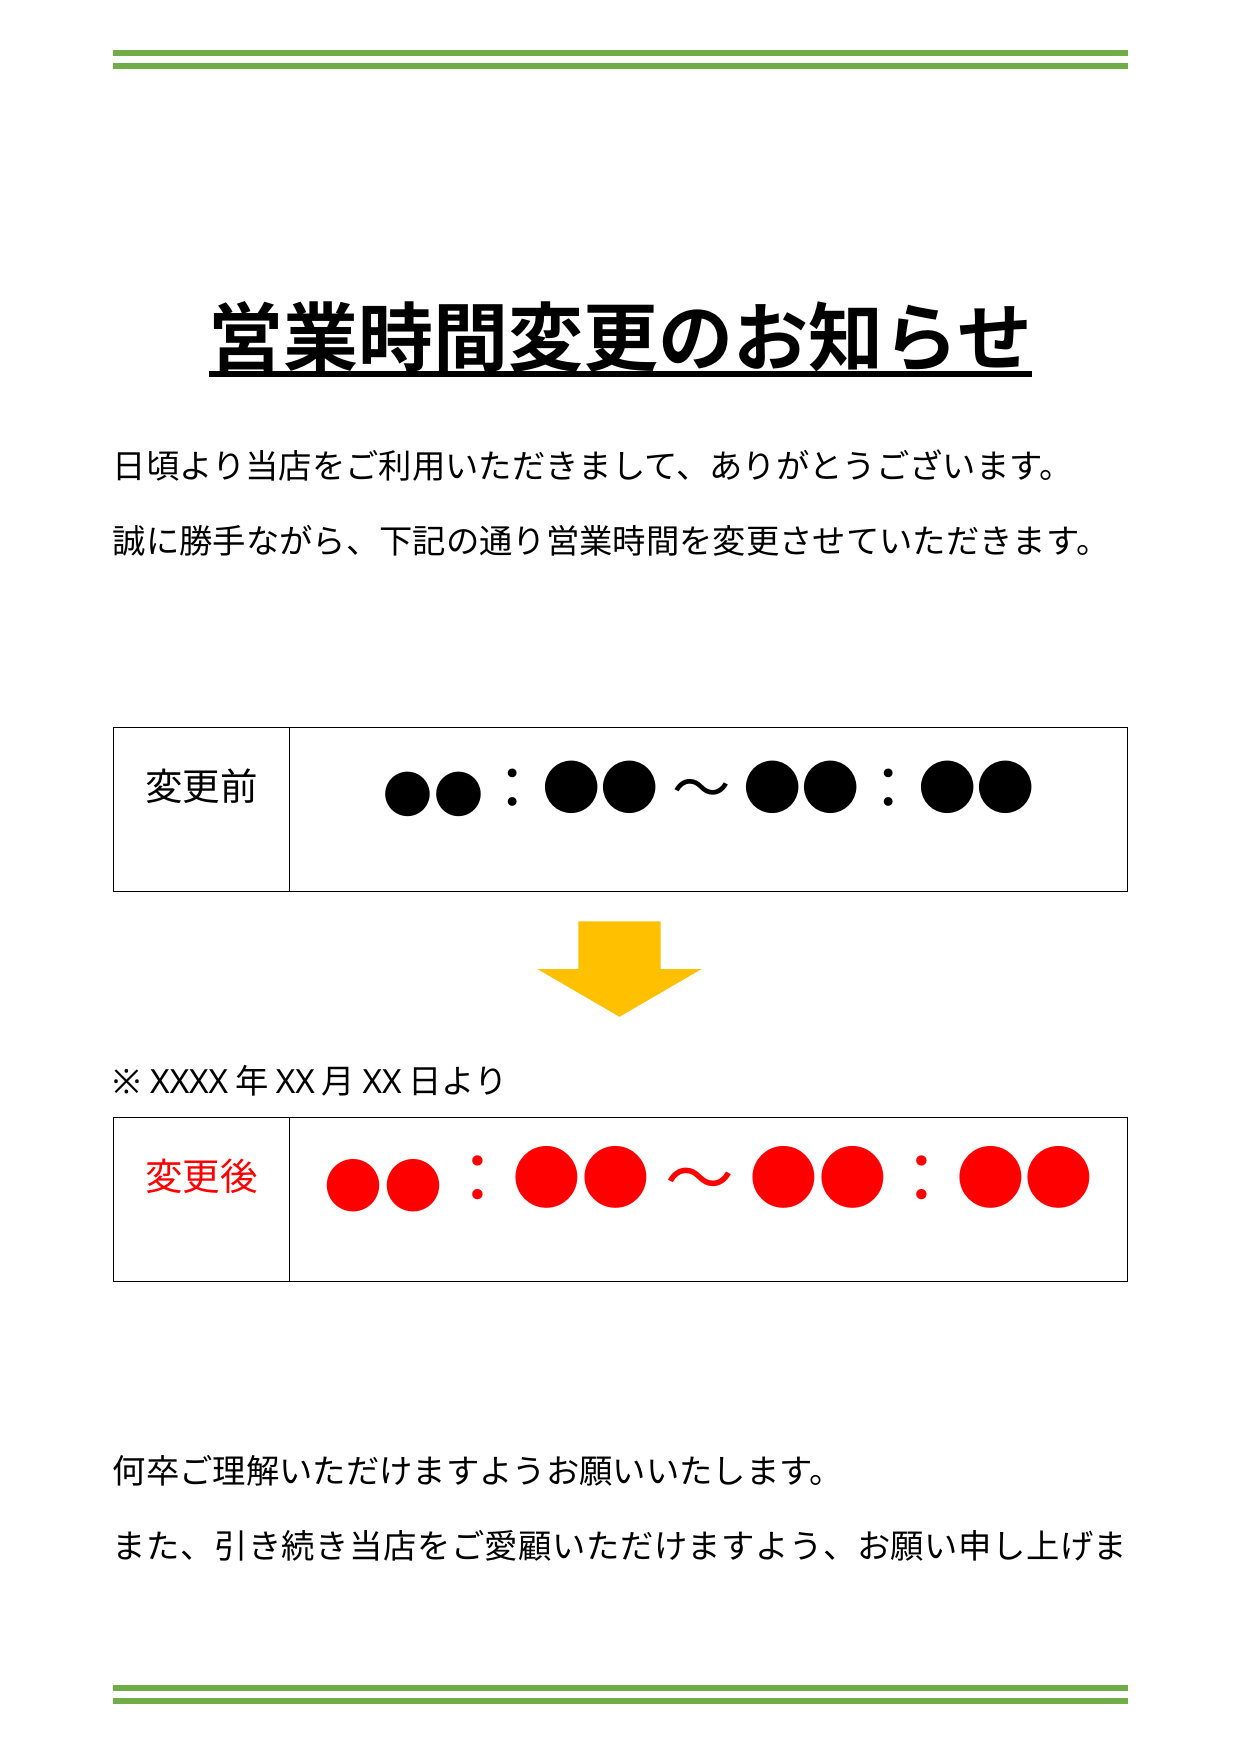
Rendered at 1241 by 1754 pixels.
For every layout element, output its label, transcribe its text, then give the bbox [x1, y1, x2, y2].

table_header 変更後 [114, 1118, 289, 1281]
table_header 変更前 [114, 728, 289, 891]
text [112, 1507, 1128, 1582]
list XXXX年 XX月 XX日より [112, 1042, 1128, 1117]
table_header ●●：●● ～ ●●：●● [290, 1118, 1127, 1281]
table_header ●●：●● ～ ●●：●● [290, 728, 1127, 891]
text 誠に勝手ながら、下記の通り営業時間を変更させていただきます。 [112, 502, 1128, 577]
text 何卒ご理解いただけますようお願いいたします。 [112, 1432, 1128, 1507]
text 営業時間変更のお知らせ [112, 277, 1128, 389]
text 日頃より当店をご利用いただきまして、ありがとうございます。 [112, 427, 1128, 502]
